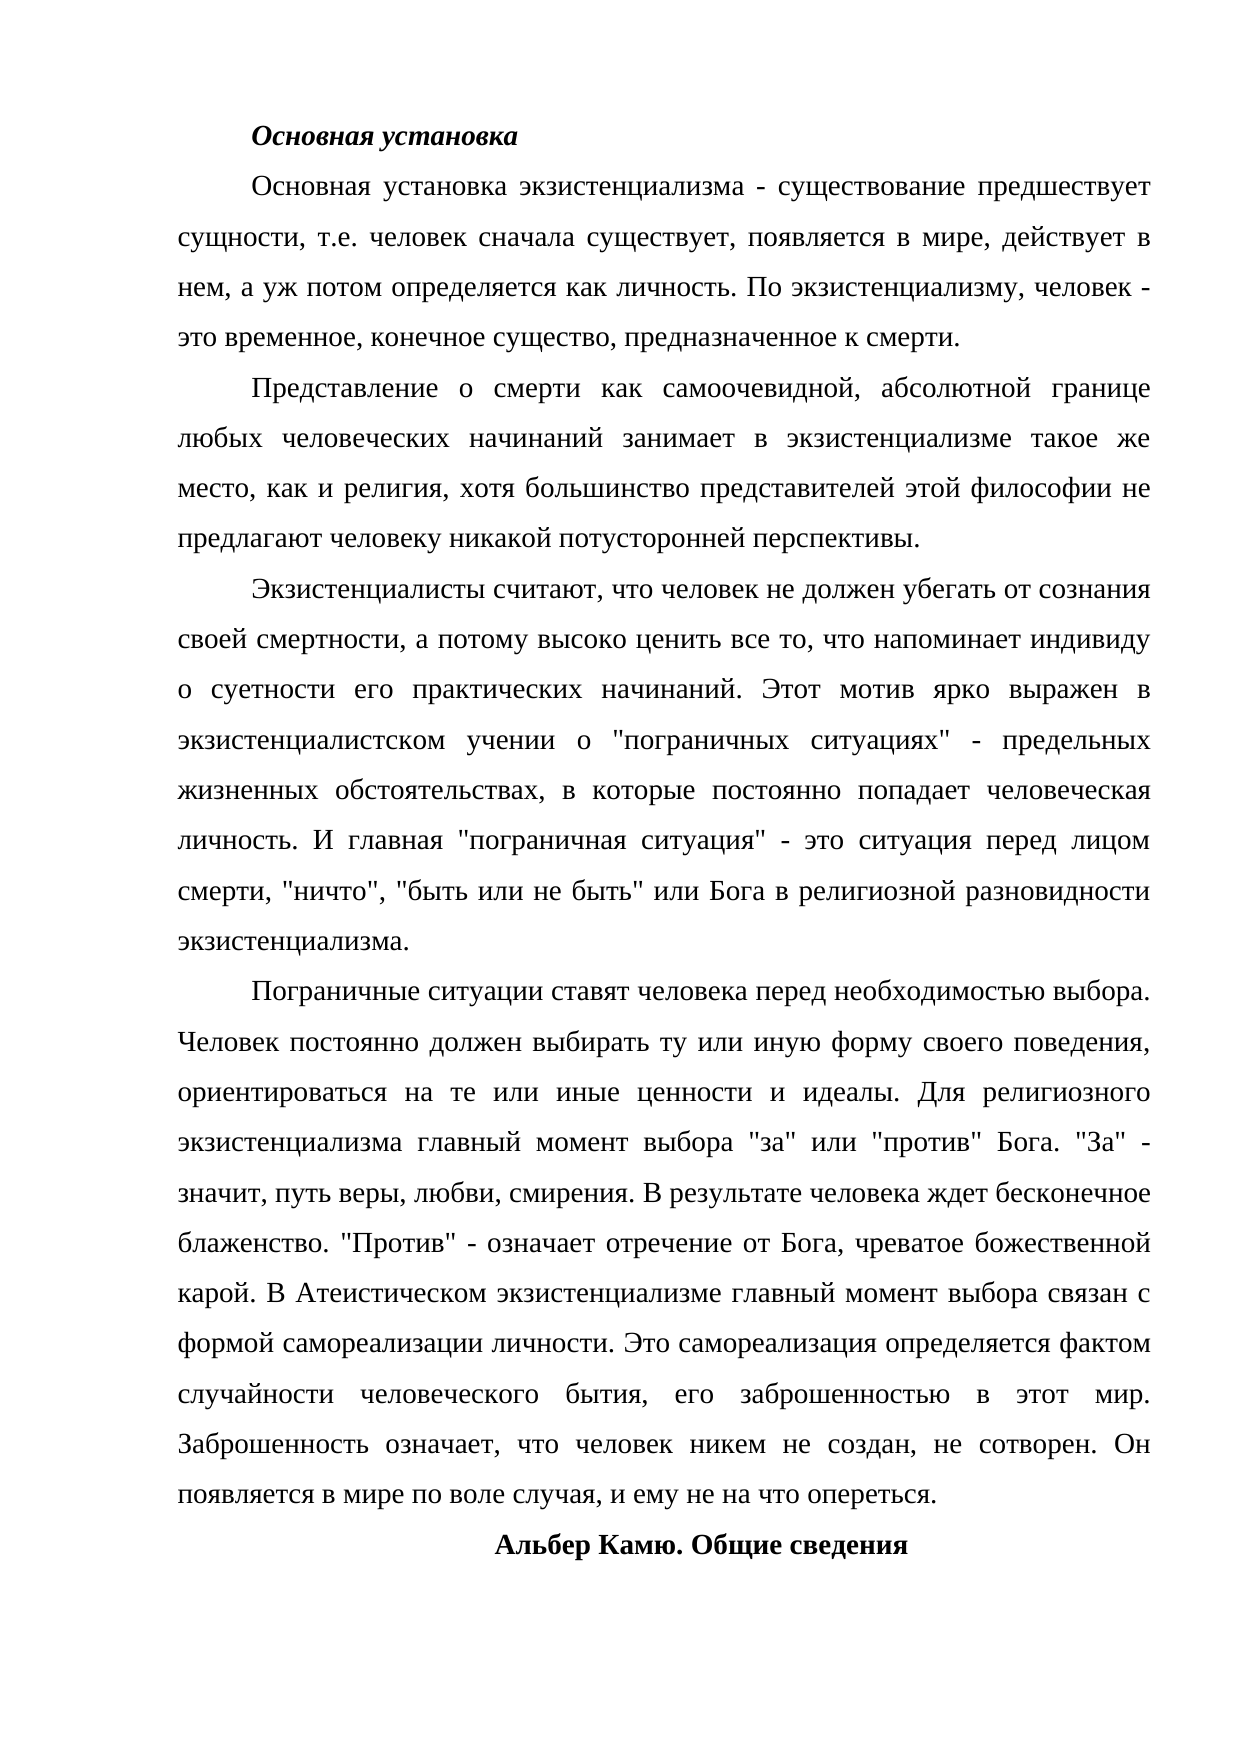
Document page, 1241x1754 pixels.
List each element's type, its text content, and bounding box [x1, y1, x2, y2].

text Пограничные ситуации ставят человека перед необходимостью выбора. Человек постоянно должен выбирать ту или иную форму своего поведения, ориентироваться на те или иные ценности и идеалы. Для религиозного экзистенциализма главный момент выбора "за" или "против" Бога. "За" - значит, путь веры, любви, смирения. В результате человека ждет бесконечное блаженство. "Против" - означает отречение от Бога, чреватое божественной карой. В Атеистическом экзистенциализме главный момент выбора связан с формой самореализации личности. Это самореализация определяется фактом случайности человеческого бытия, его заброшенностью в этот мир. Заброшенность означает, что человек никем не создан, не сотворен. Он появляется в мире по воле случая, и ему не на что опереться. [177, 973, 1152, 1510]
text Основная установка [177, 118, 1152, 152]
text Основная установка экзистенциализма - существование предшествует сущности, т.е. человек сначала существует, появляется в мире, действует в нем, а уж потом определяется как личность. По экзистенциализму, человек - это временное, конечное существо, предназначенное к смерти. [177, 168, 1152, 353]
text Альбер Камю. Общие сведения [177, 1527, 1152, 1560]
text Представление о смерти как самоочевидной, абсолютной границе любых человеческих начинаний занимает в экзистенциализме такое же место, как и религия, хотя большинство представителей этой философии не предлагают человеку никакой потусторонней перспективы. [177, 370, 1152, 554]
text Экзистенциалисты считают, что человек не должен убегать от сознания своей смертности, а потому высоко ценить все то, что напоминает индивиду о суетности его практических начинаний. Этот мотив ярко выражен в экзистенциалистском учении о "пограничных ситуациях" - предельных жизненных обстоятельствах, в которые постоянно попадает человеческая личность. И главная "пограничная ситуация" - это ситуация перед лицом смерти, "ничто", "быть или не быть" или Бога в религиозной разновидности экзистенциализма. [177, 571, 1152, 957]
